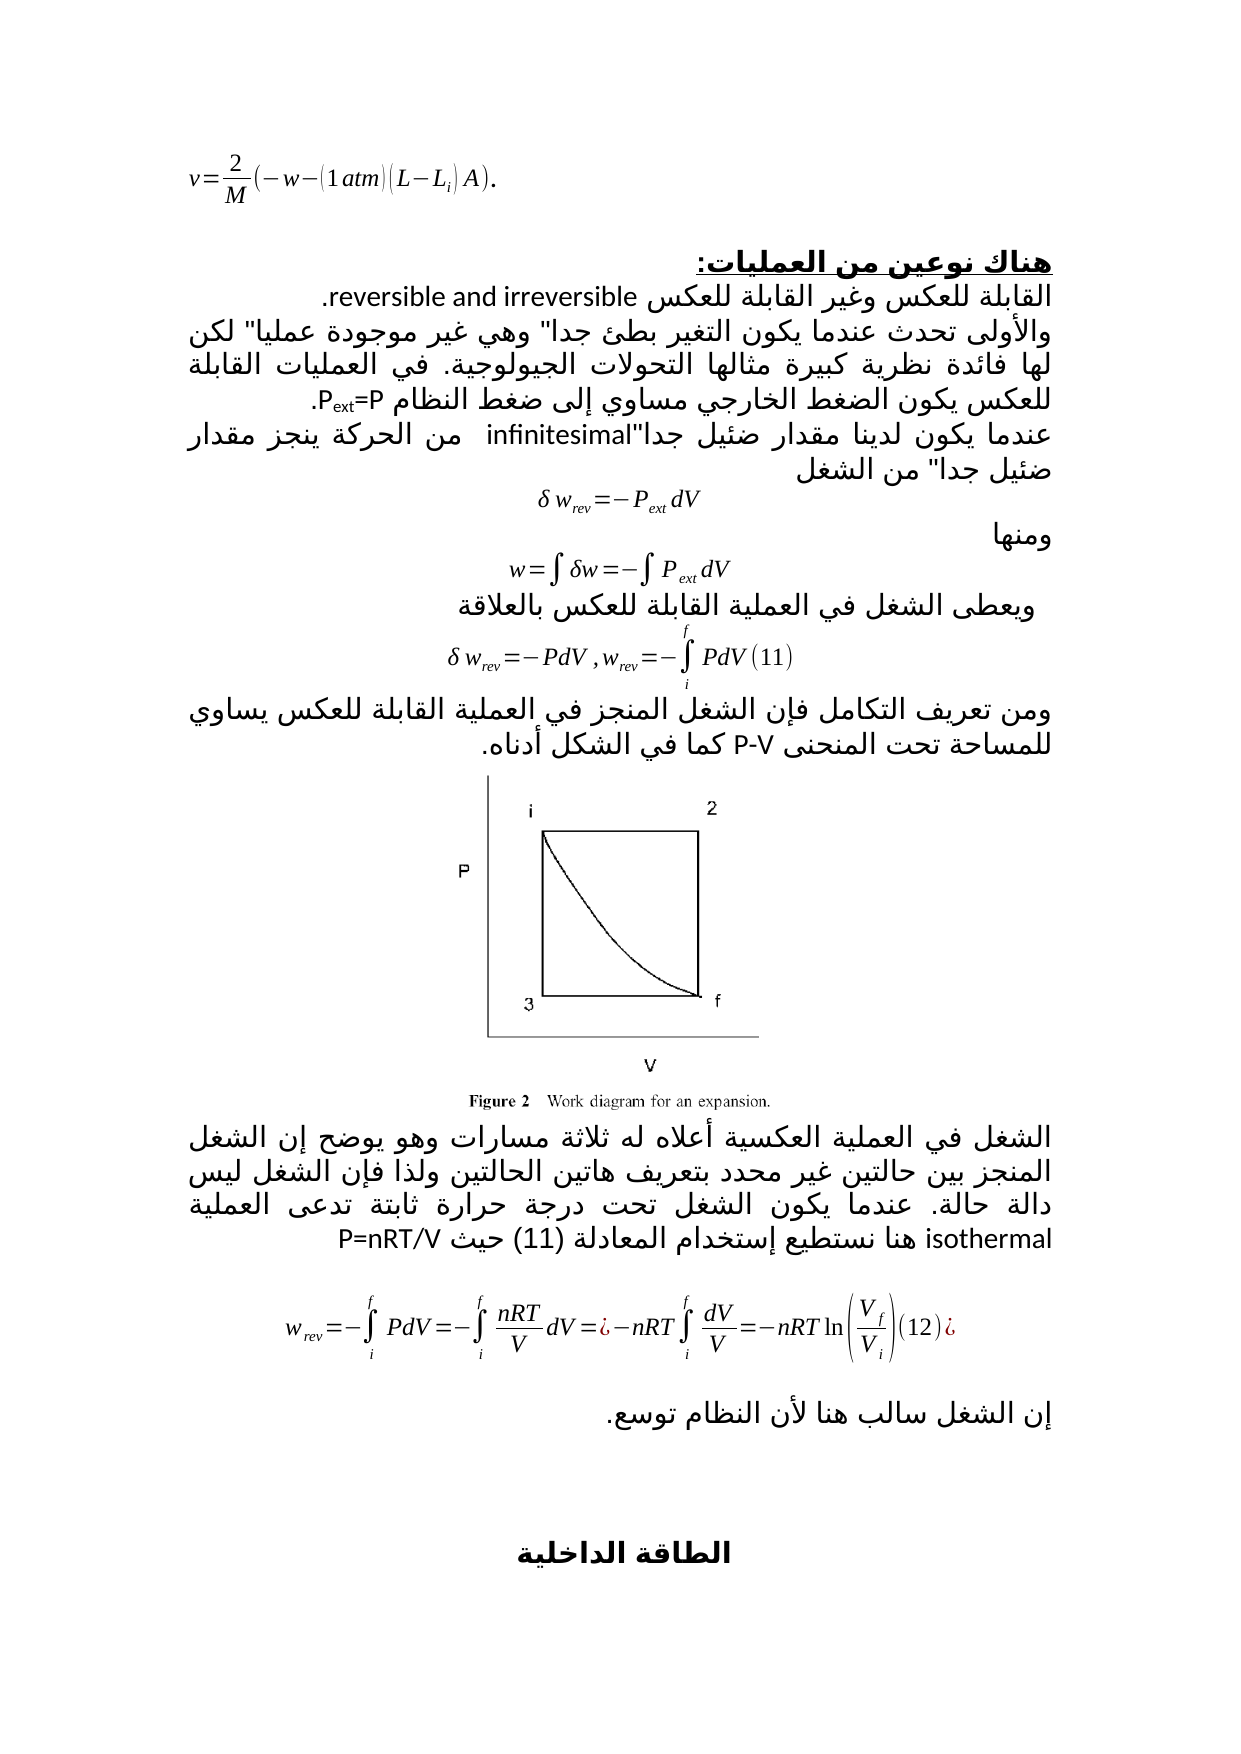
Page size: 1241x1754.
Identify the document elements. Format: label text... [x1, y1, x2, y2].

text عندما يكون لدينا مقدار ضئيل جدا"infinitesimal من الحركة ينجز مقدار ضئيل جدا" من الشغل [187, 416, 1053, 486]
text الطاقة الداخلية [187, 1536, 1053, 1570]
text إن الشغل سالب هنا لأن النظام توسع. [187, 1396, 1053, 1429]
text القابلة للعكس وغير القابلة للعكس reversible and irreversible. [187, 278, 1053, 314]
text هناك نوعين من العمليات: [187, 244, 1053, 278]
text ومنها [187, 517, 1053, 551]
text الشغل في العملية العكسية أعلاه له ثلاثة مسارات وهو يوضح إن الشغل المنجز بين حالتين غير محدد بتعريف هاتين الحالتين ولذا فإن الشغل ليس دالة حالة. عندما يكون الشغل تحت درجة حرارة ثابتة تدعى العملية isothermal هنا نستطيع إستخدام المعادلة (11) حيث P=nRT/V [187, 1120, 1053, 1256]
text والأولى تحدث عندما يكون التغير بطئ جدا" وهي غير موجودة عمليا" لكن لها فائدة نظرية كبيرة مثالها التحولات الجيولوجية. في العمليات القابلة للعكس يكون الضغط الخارجي مساوي إلى ضغط النظام Pext=P. [187, 314, 1053, 416]
text ويعطى الشغل في العملية القابلة للعكس بالعلاقة [187, 588, 1053, 622]
text . [187, 150, 1053, 209]
text ومن تعريف التكامل فإن الشغل المنجز في العملية القابلة للعكس يساوي للمساحة تحت المنحنى P-V كما في الشكل أدناه. [187, 692, 1053, 762]
